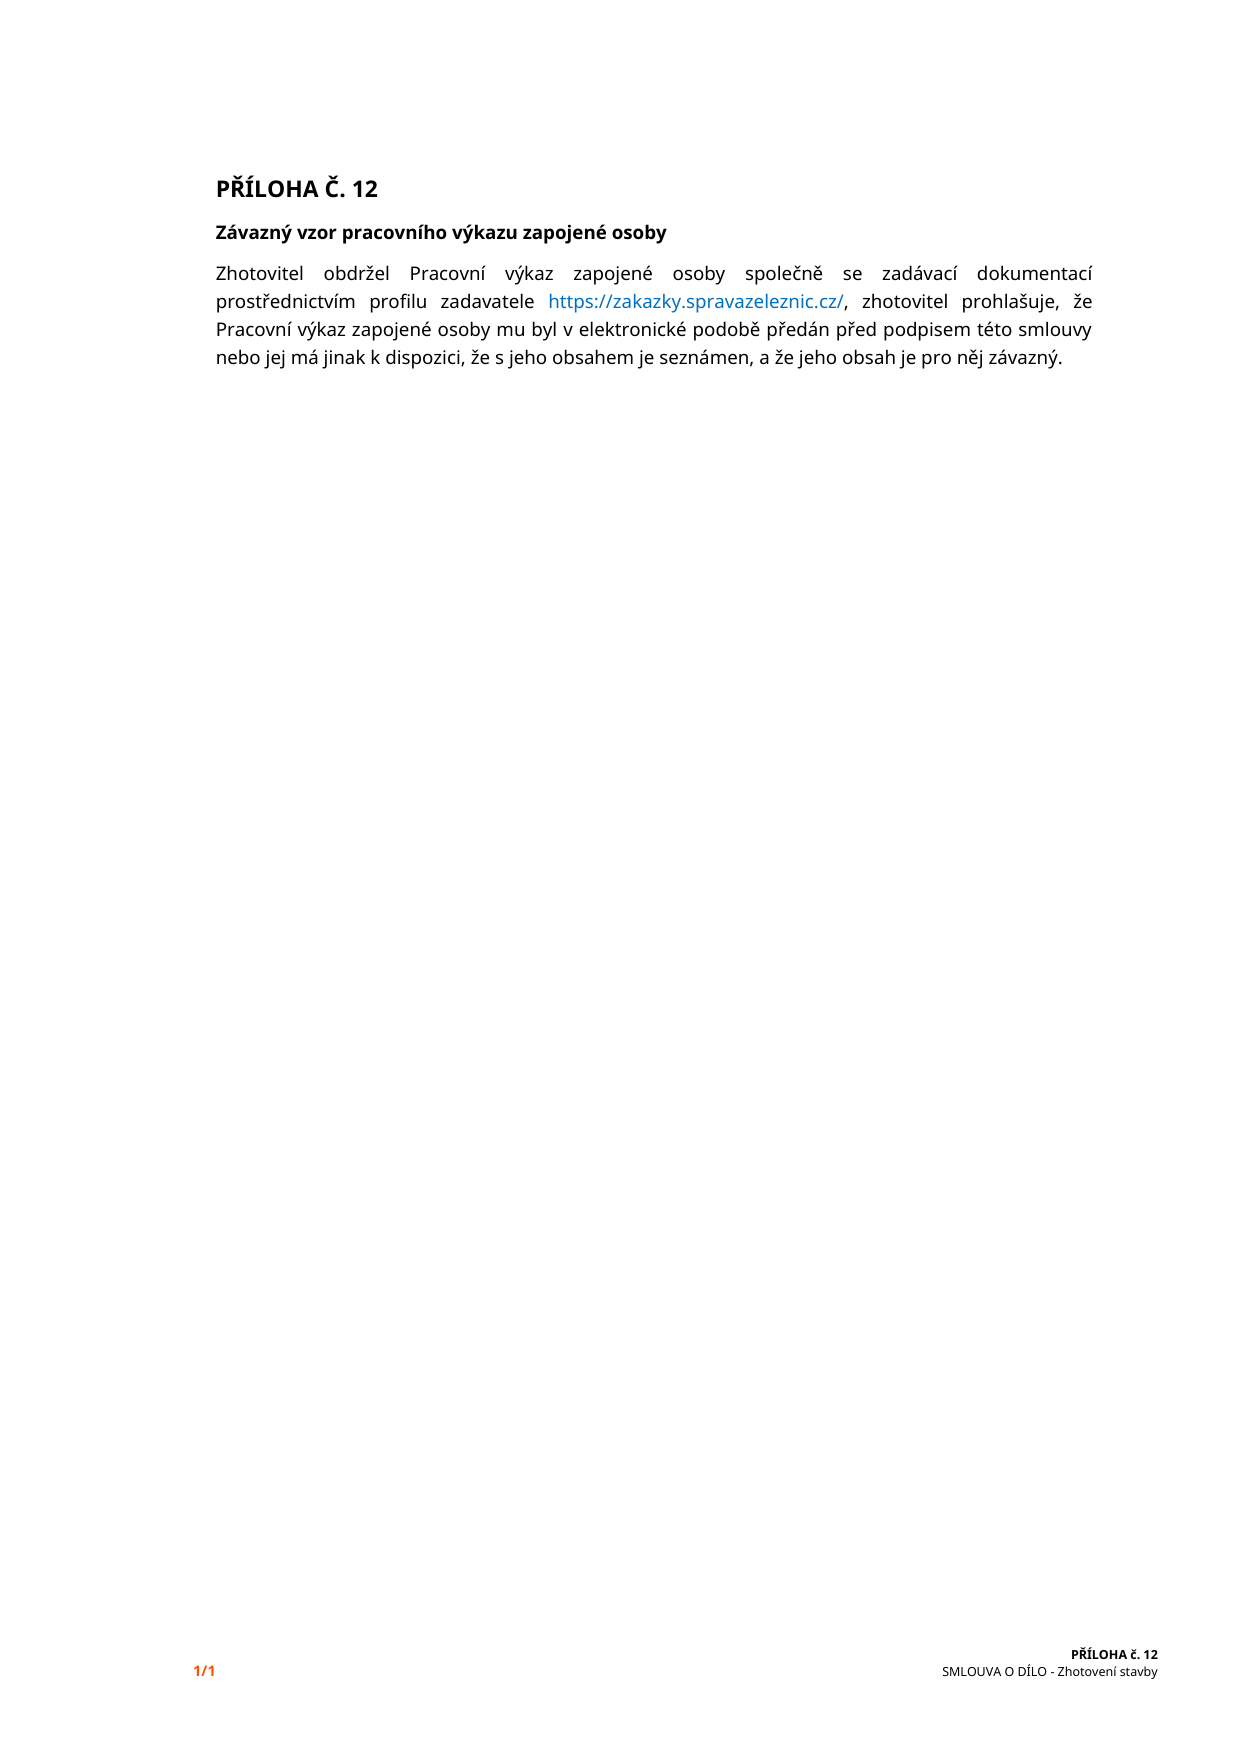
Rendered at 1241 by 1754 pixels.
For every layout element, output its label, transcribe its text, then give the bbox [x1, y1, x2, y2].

text Závazný vzor pracovního výkazu zapojené osoby [216, 219, 1093, 245]
text Zhotovitel obdržel Pracovní výkaz zapojené osoby společně se zadávací dokumentací prostřednictvím profilu zadavatele https://zakazky.spravazeleznic.cz/, zhotovitel prohlašuje, že Pracovní výkaz zapojené osoby mu byl v elektronické podobě předán před podpisem této smlouvy nebo jej má jinak k dispozici, že s jeho obsahem je seznámen, a že jeho obsah je pro něj závazný. [216, 260, 1093, 369]
text Příloha č. 12 [216, 172, 1093, 204]
